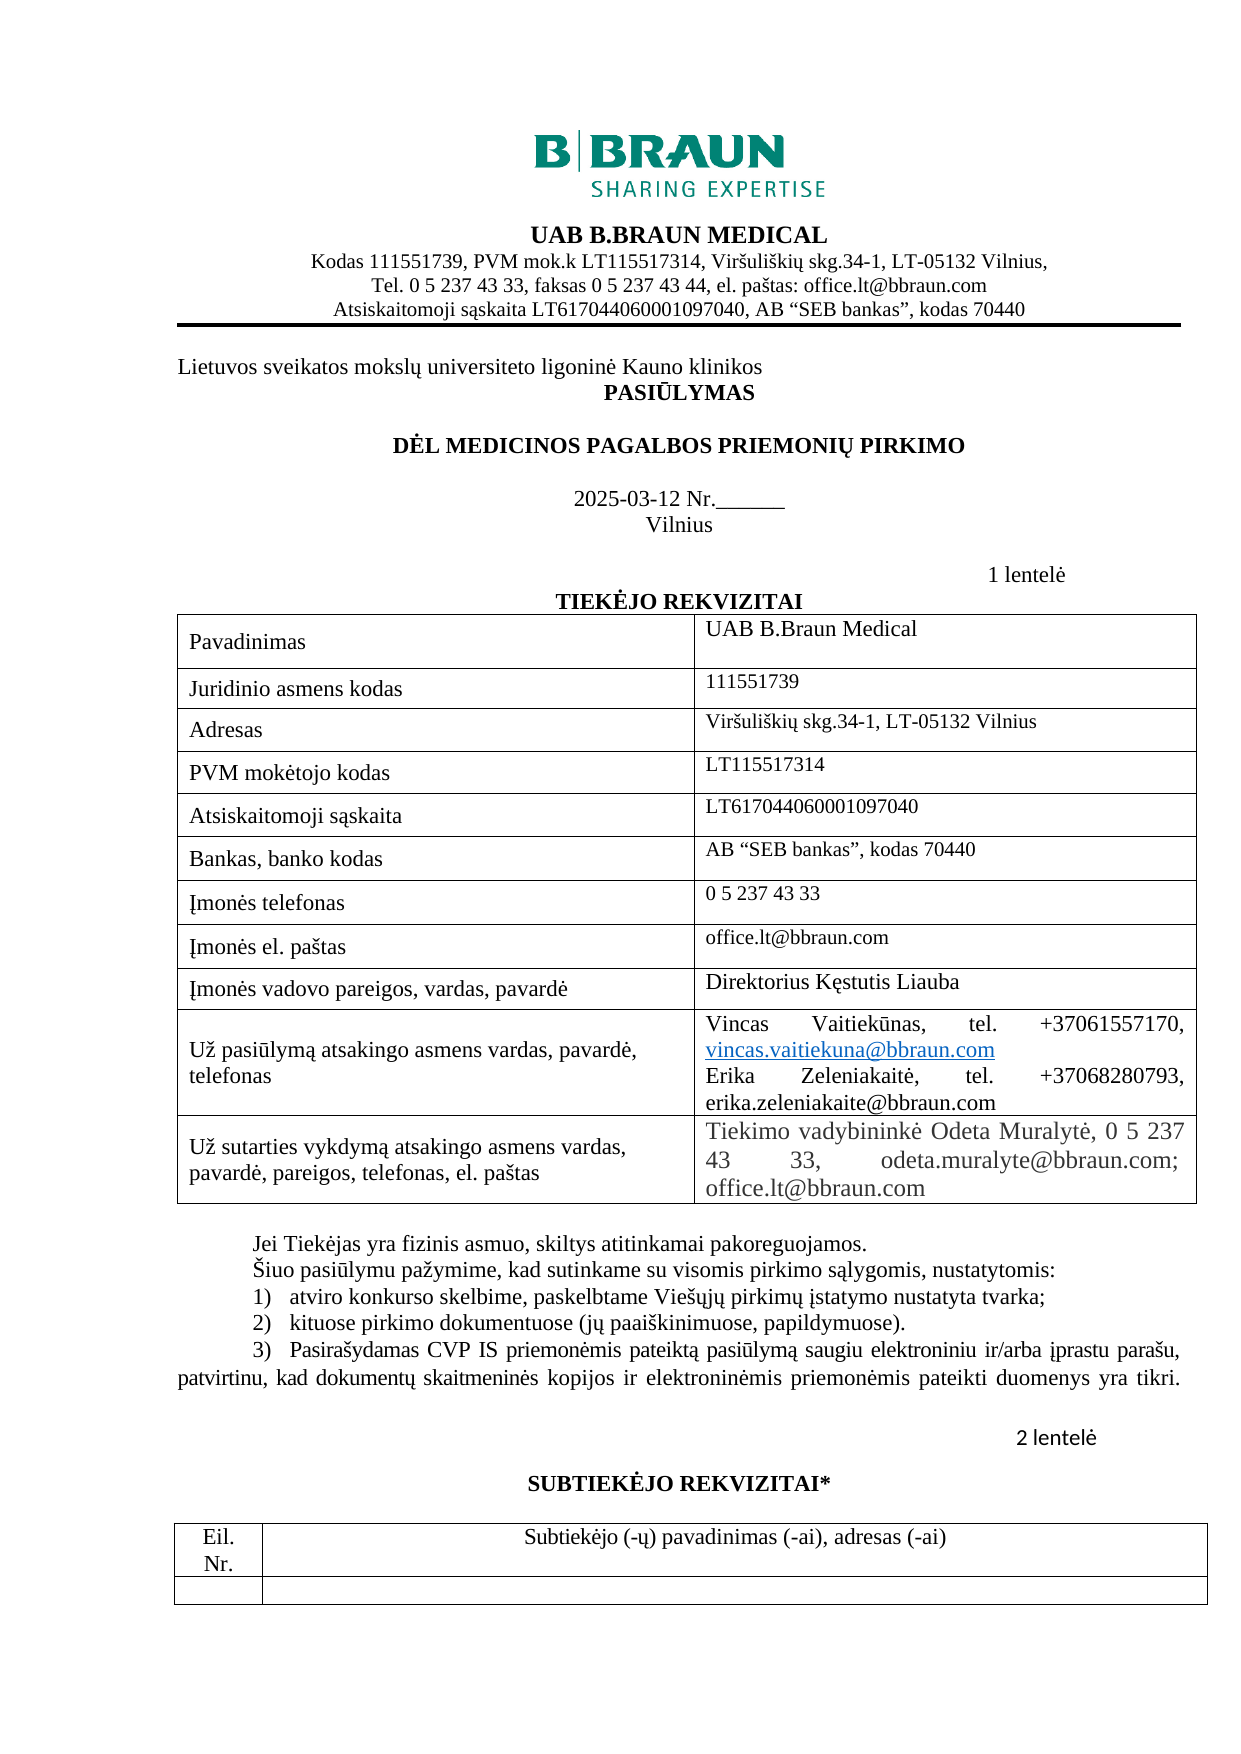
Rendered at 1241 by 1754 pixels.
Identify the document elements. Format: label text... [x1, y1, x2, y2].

table_cell Vincas Vaitiekūnas, tel. +37061557170, vincas.vaitiekuna@bbraun.com Erika Zeleniakaitė, tel. +37068280793, erika.zeleniakaite@bbraun.com [695, 1010, 1196, 1115]
list kituose pirkimo dokumentuose (jų paaiškinimuose, papildymuose). [177, 1309, 1181, 1336]
table_cell LT115517314 [695, 752, 1196, 793]
text Lietuvos sveikatos mokslų universiteto ligoninė Kauno klinikos [177, 353, 1181, 379]
table_cell Už pasiūlymą atsakingo asmens vardas, pavardė, telefonas [178, 1010, 694, 1115]
table_cell office.lt@bbraun.com [695, 925, 1196, 967]
table_header Subtiekėjo (-ų) pavadinimas (-ai), adresas (-ai) [263, 1524, 1207, 1576]
text Kodas 111551739, PVM mok.k LT115517314, Viršuliškių skg.34-1, LT-05132 Vilnius, [177, 249, 1181, 273]
table_cell LT617044060001097040 [695, 794, 1196, 836]
table_header Eil. Nr. [175, 1524, 262, 1576]
picture [533, 130, 825, 197]
text 1 lentelė [177, 537, 1197, 588]
text DĖL MEDICINOS PAGALBOS PRIEMONIŲ PIRKIMO [177, 432, 1181, 458]
text TIEKĖJO REKVIZITAI [177, 588, 1181, 614]
table_cell [175, 1577, 262, 1603]
table_header UAB B.Braun Medical [695, 615, 1196, 668]
table_cell 111551739 [695, 669, 1196, 708]
table_cell 0 5 237 43 33 [695, 881, 1196, 924]
table_cell Už sutarties vykdymą atsakingo asmens vardas, pavardė, pareigos, telefonas, el. paštas [178, 1116, 694, 1203]
table_cell AB “SEB bankas”, kodas 70440 [695, 837, 1196, 880]
subtitle UAB B.BRAUN MEDICAL [177, 221, 1181, 249]
text 2025-03-12 Nr.______ [177, 485, 1181, 511]
table_cell Atsiskaitomoji sąskaita [178, 794, 694, 836]
text Vilnius [177, 511, 1181, 537]
table_cell Bankas, banko kodas [178, 837, 694, 880]
text Atsiskaitomoji sąskaita LT617044060001097040, AB “SEB bankas”, kodas 70440 [177, 297, 1181, 323]
text SUBTIEKĖJO REKVIZITAI* [177, 1470, 1181, 1496]
table_cell Įmonės vadovo pareigos, vardas, pavardė [178, 969, 694, 1008]
text Jei Tiekėjas yra fizinis asmuo, skiltys atitinkamai pakoreguojamos. [177, 1230, 1181, 1257]
table_cell Viršuliškių skg.34-1, LT-05132 Vilnius [695, 709, 1196, 751]
table_cell Įmonės telefonas [178, 881, 694, 924]
table_cell Direktorius Kęstutis Liauba [695, 969, 1196, 1008]
table_header Pavadinimas [178, 615, 694, 668]
text Tel. 0 5 237 43 33, faksas 0 5 237 43 44, el. paštas: office.lt@bbraun.com [177, 273, 1181, 297]
text PASIŪLYMAS [177, 379, 1181, 406]
list Pasirašydamas CVP IS priemonėmis pateiktą pasiūlymą saugiu elektroniniu ir/arba įprastu parašu, patvirtinu, kad dokumentų skaitmeninės kopijos ir elektroninėmis priemonėmis pateikti duomenys yra tikri. 2 lentelė [177, 1336, 1181, 1451]
table_cell Juridinio asmens kodas [178, 669, 694, 708]
table_cell [263, 1577, 1207, 1603]
text Šiuo pasiūlymu pažymime, kad sutinkame su visomis pirkimo sąlygomis, nustatytomis: [177, 1257, 1181, 1283]
table_cell PVM mokėtojo kodas [178, 752, 694, 793]
table_cell Įmonės el. paštas [178, 925, 694, 967]
list atviro konkurso skelbime, paskelbtame Viešųjų pirkimų įstatymo nustatyta tvarka; [177, 1283, 1181, 1309]
table_cell Tiekimo vadybininkė Odeta Muralytė, 0 5 237 43 33, odeta.muralyte@bbraun.com; office.lt@bbraun.com [695, 1116, 1196, 1203]
table_cell Adresas [178, 709, 694, 751]
